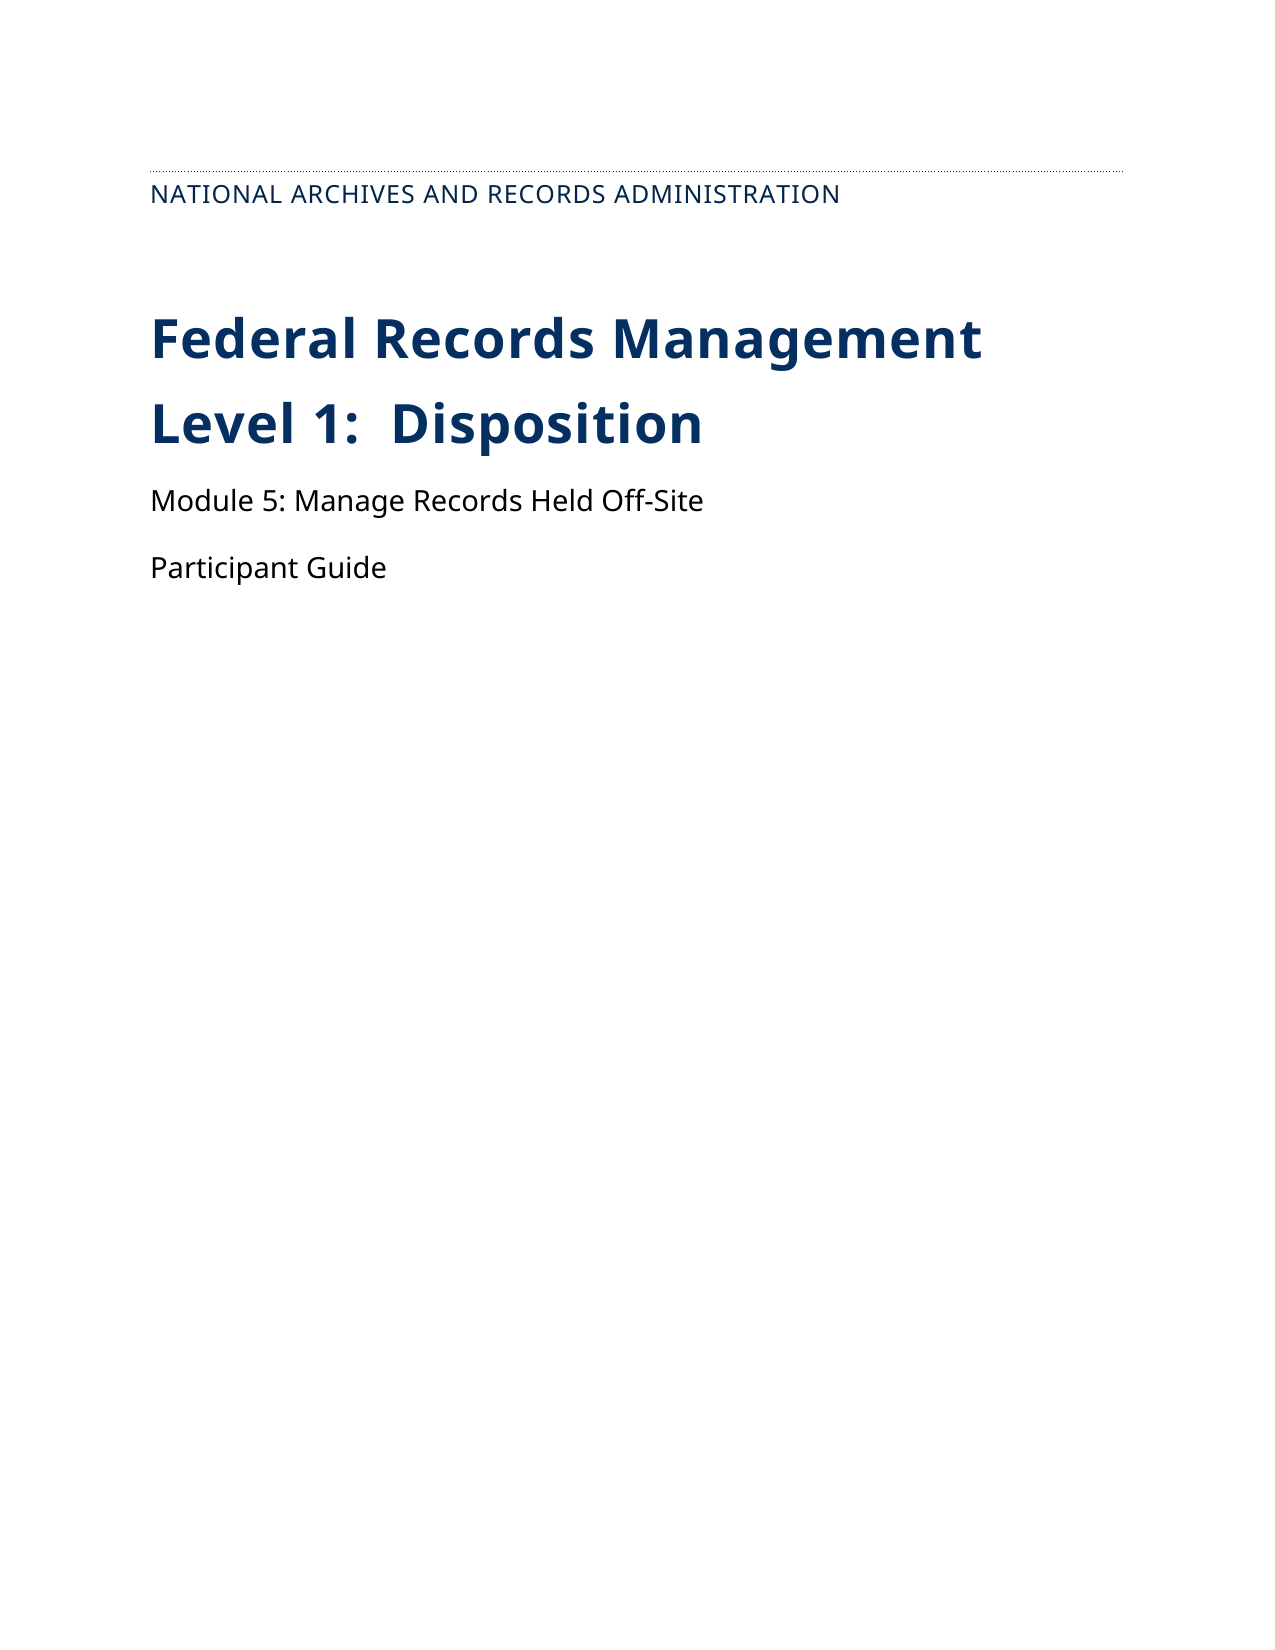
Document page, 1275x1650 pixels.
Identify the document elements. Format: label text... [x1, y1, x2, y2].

title Federal Records Management Level 1: Disposition [150, 301, 1125, 459]
text Module 5: Manage Records Held Off-Site [150, 481, 1125, 520]
subtitle National Archives and Records Administration [150, 171, 1125, 211]
text Participant Guide [150, 547, 1125, 587]
